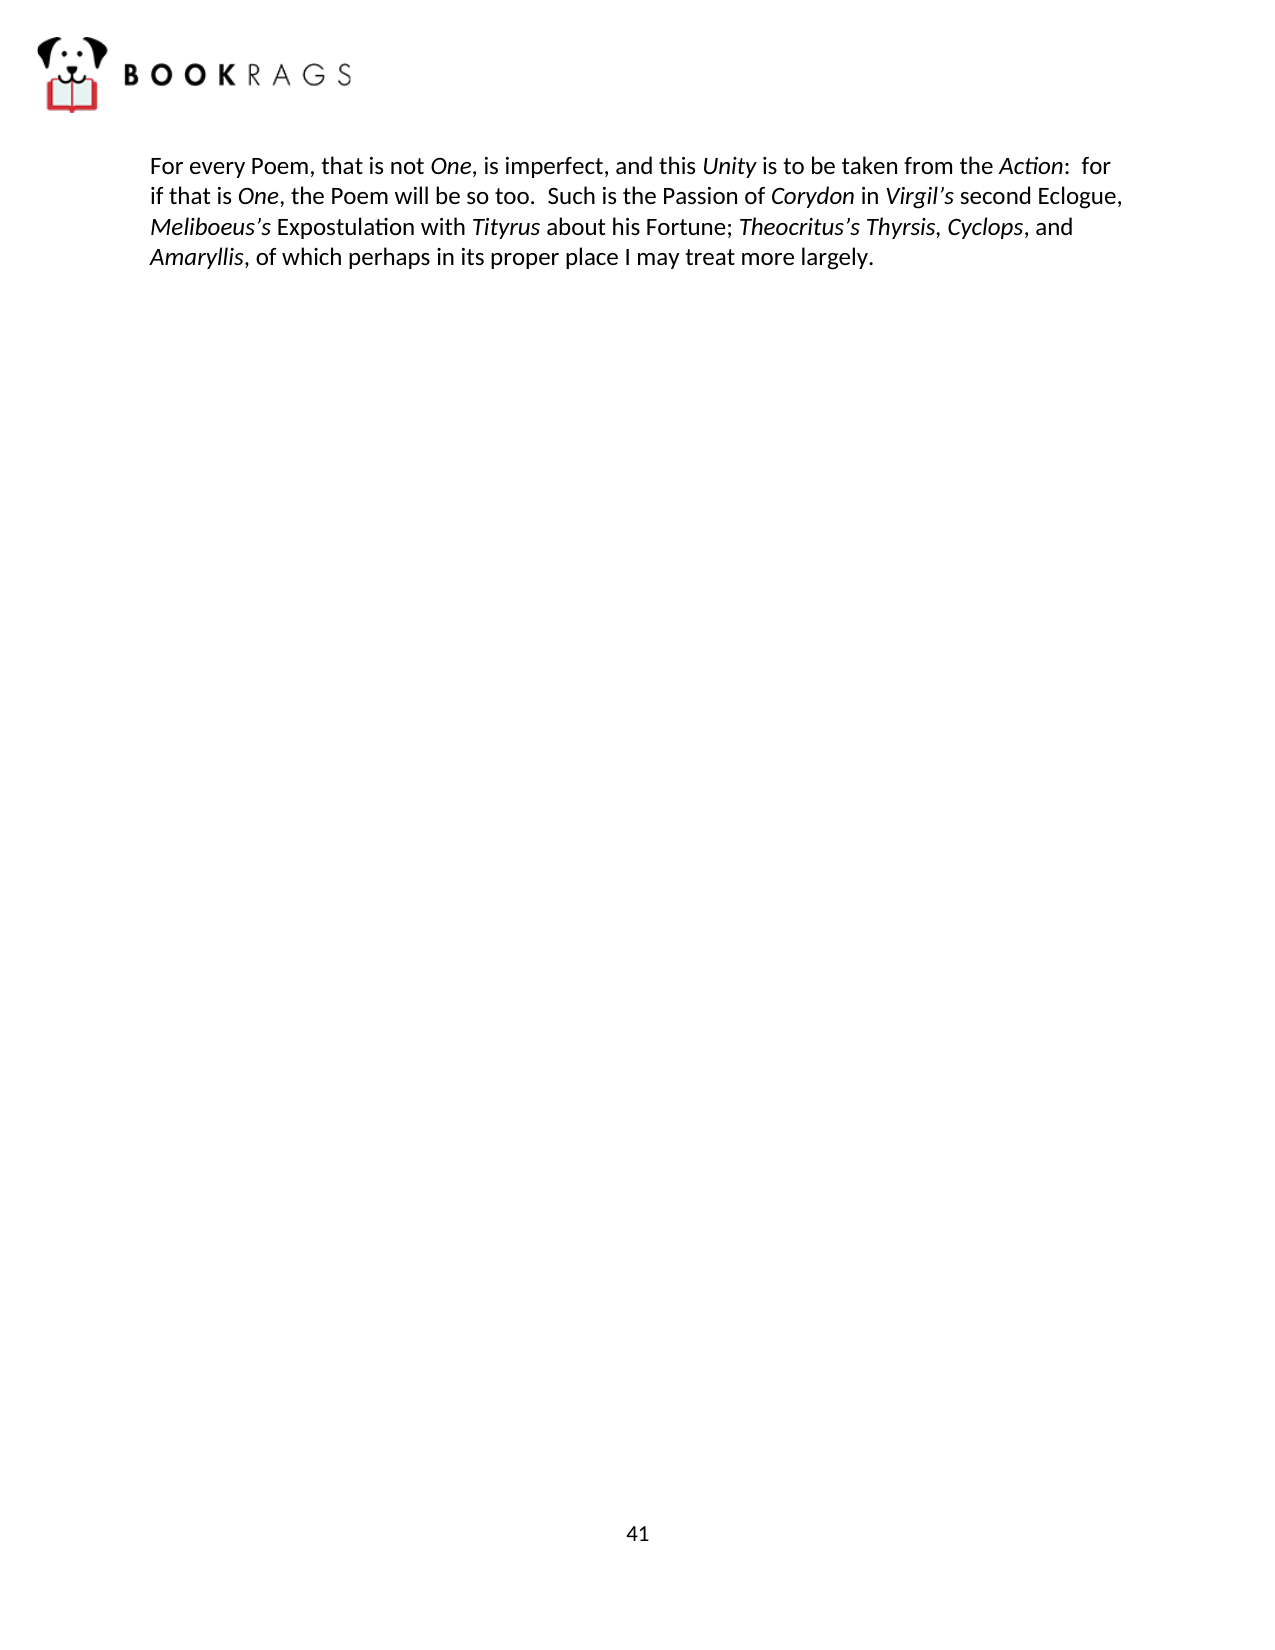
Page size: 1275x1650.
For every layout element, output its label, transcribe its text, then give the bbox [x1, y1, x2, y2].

picture [37, 37, 351, 113]
text For every Poem, that is not One, is imperfect, and this Unity is to be taken from the Action: for if that is One, the Poem will be so too. Such is the Passion of Corydon in Virgil’s second Eclogue, Meliboeus’s Expostulation with Tityrus about his Fortune; Theocritus’s Thyrsis, Cyclops, and Amaryllis, of which perhaps in its proper place I may treat more largely. [150, 150, 1125, 272]
